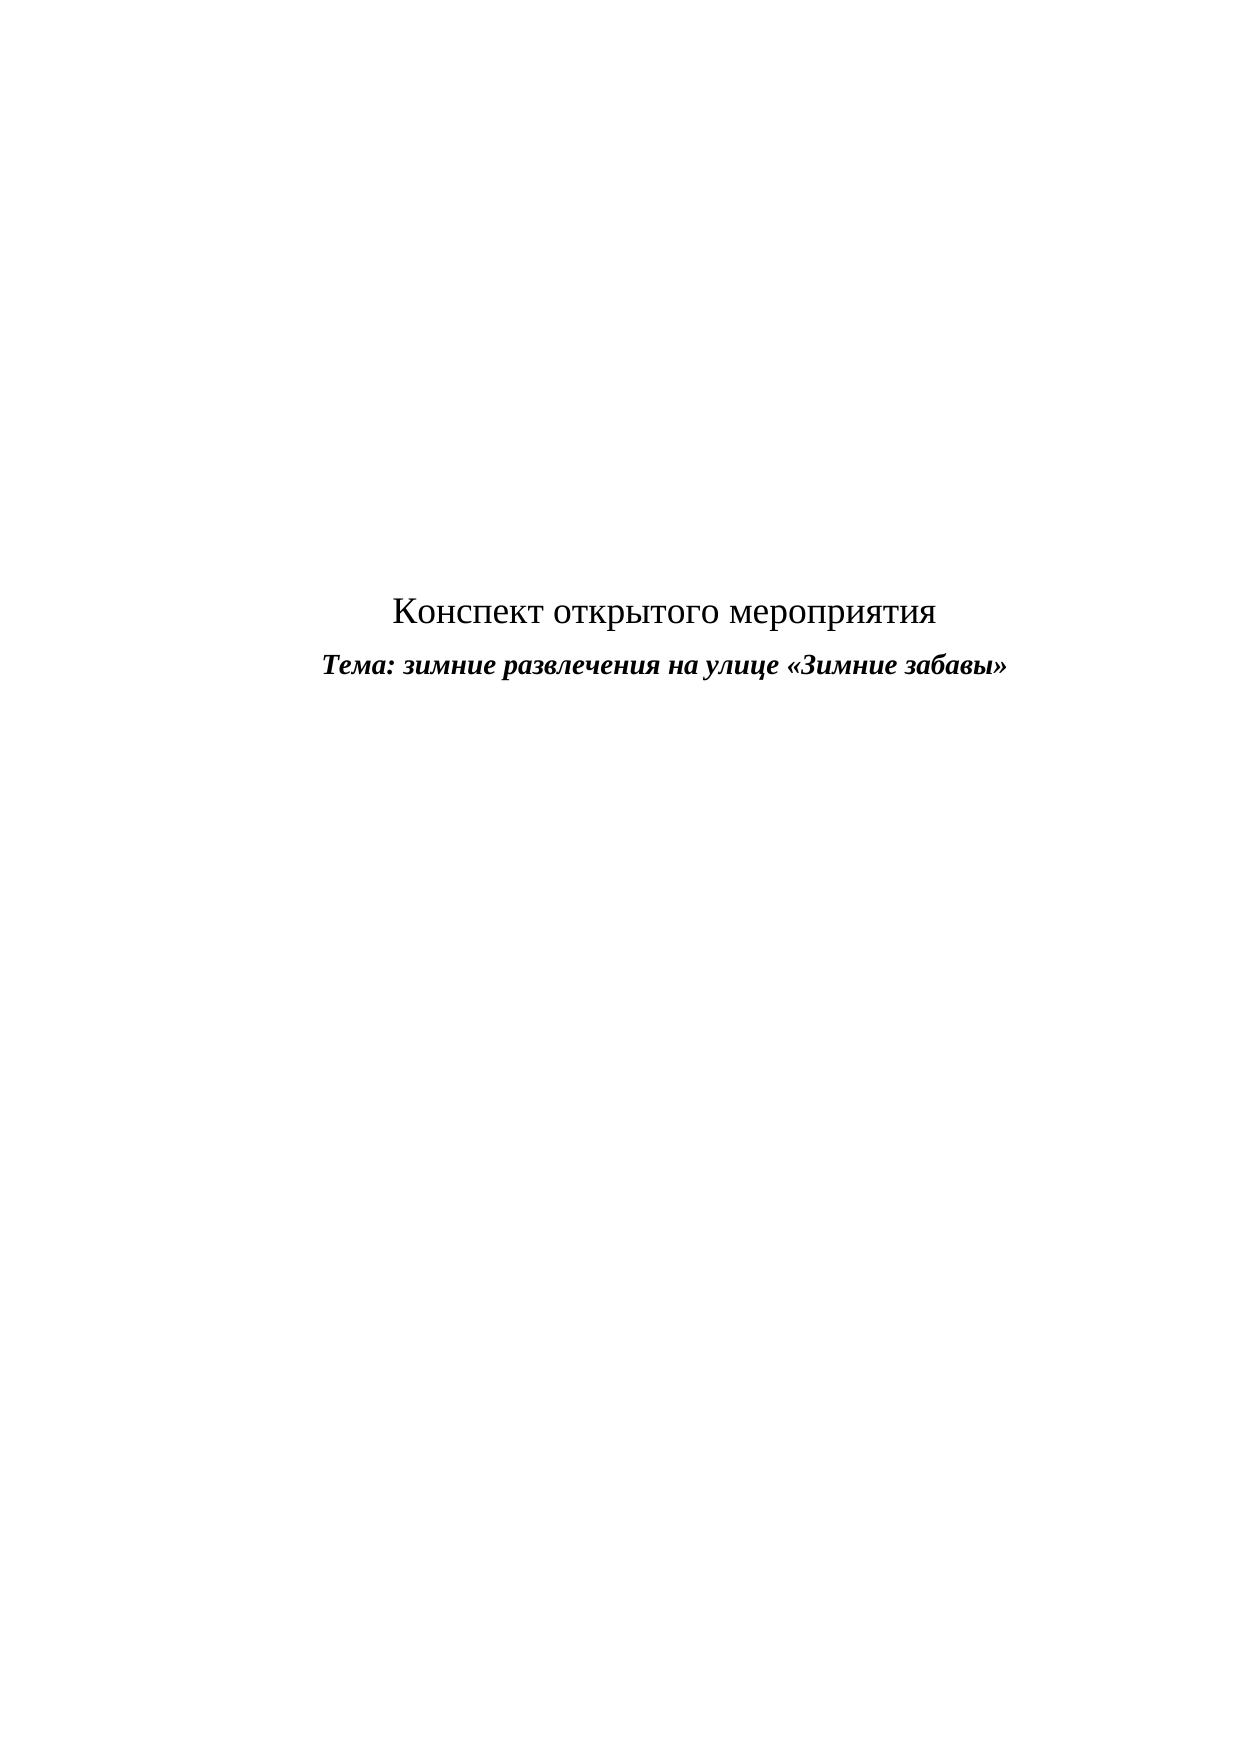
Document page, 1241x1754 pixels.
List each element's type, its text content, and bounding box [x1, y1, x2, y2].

text Тема: зимние развлечения на улице «Зимние забавы» [177, 647, 1152, 680]
text Конспект открытого мероприятия [177, 588, 1152, 631]
